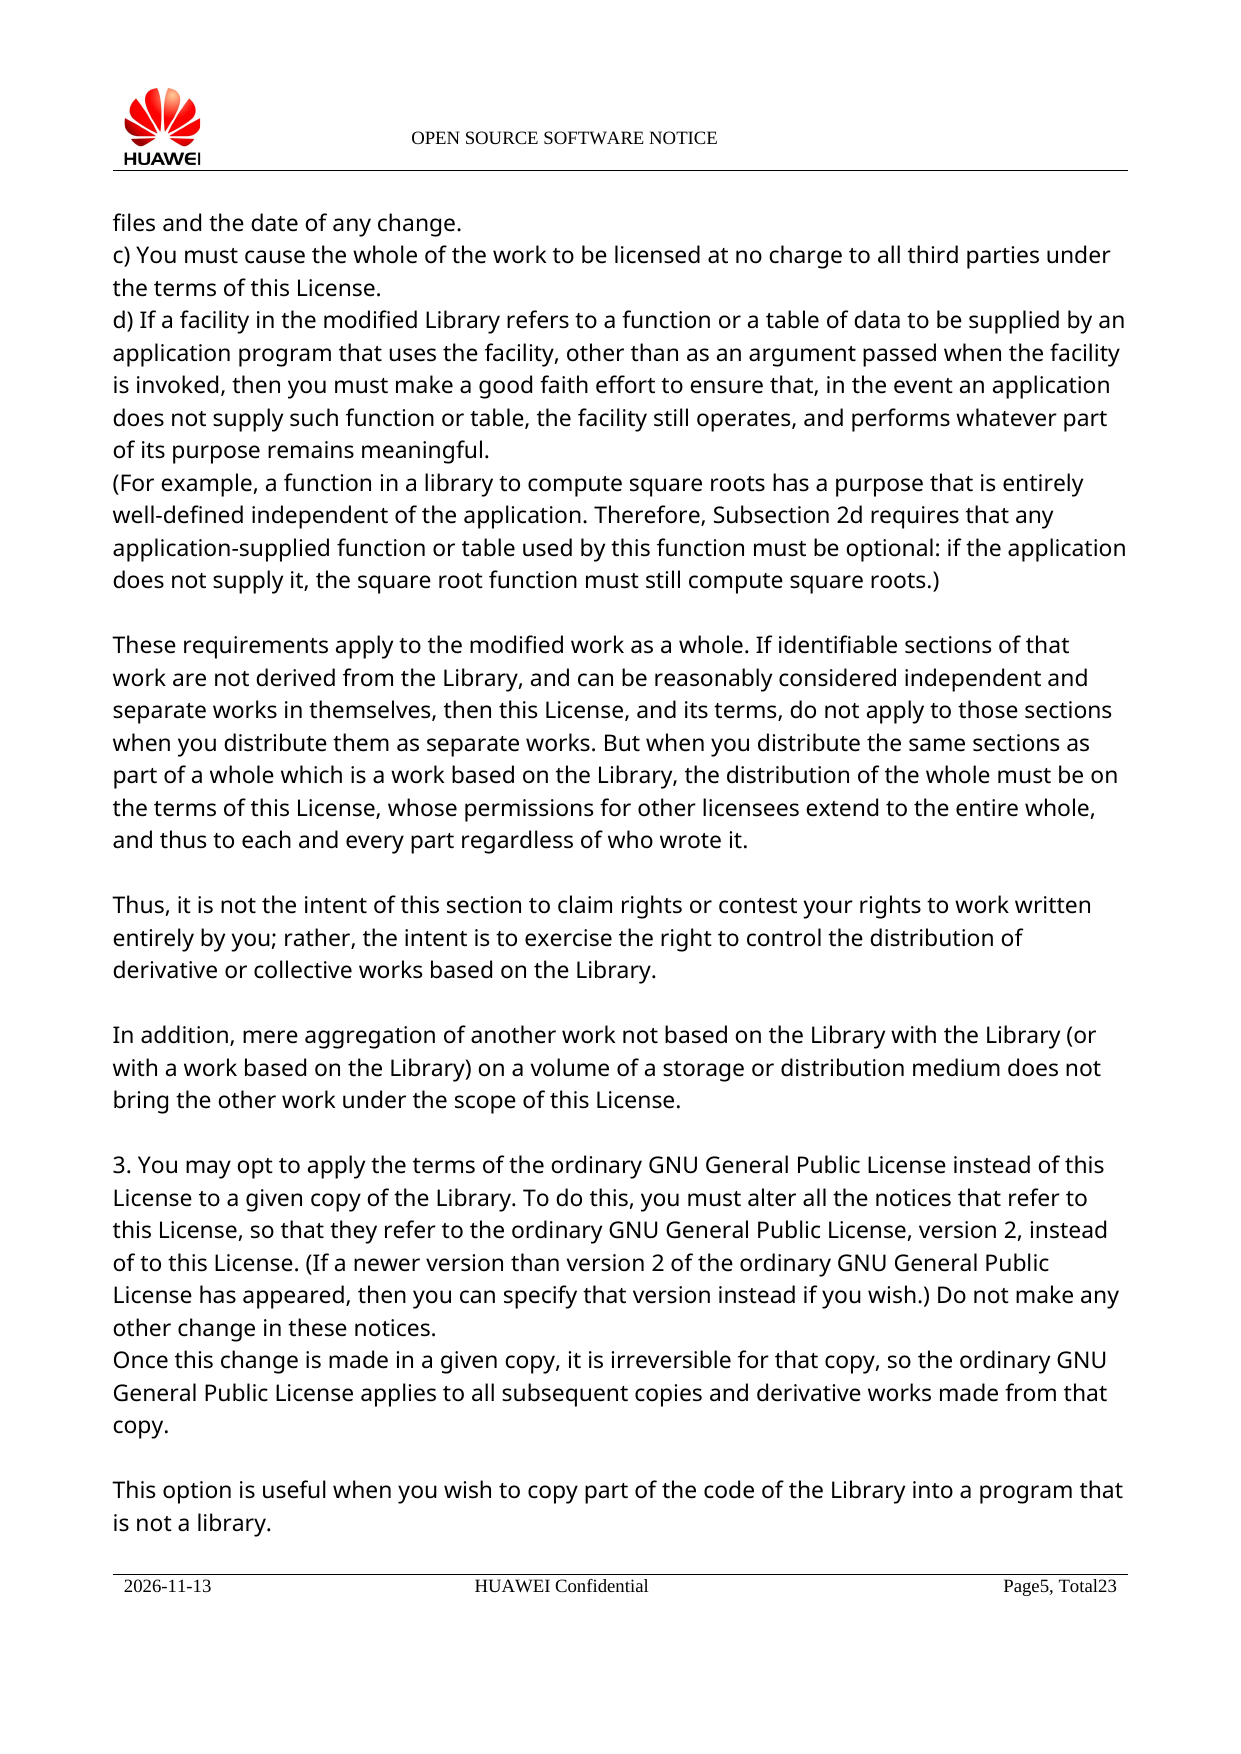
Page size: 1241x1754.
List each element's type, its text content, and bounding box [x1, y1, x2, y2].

text c) You must cause the whole of the work to be licensed at no charge to all third parties under the terms of this License. [112, 239, 1128, 304]
text Once this change is made in a given copy, it is irreversible for that copy, so the ordinary GNU General Public License applies to all subsequent copies and derivative works made from that copy. [112, 1344, 1128, 1441]
text d) If a facility in the modified Library refers to a function or a table of data to be supplied by an application program that uses the facility, other than as an argument passed when the facility is invoked, then you must make a good faith effort to ensure that, in the event an application does not supply such function or table, the facility still operates, and performs whatever part of its purpose remains meaningful. [112, 304, 1128, 466]
text In addition, mere aggregation of another work not based on the Library with the Library (or with a work based on the Library) on a volume of a storage or distribution medium does not bring the other work under the scope of this License. [112, 1019, 1128, 1116]
text These requirements apply to the modified work as a whole. If identifiable sections of that work are not derived from the Library, and can be reasonably considered independent and separate works in themselves, then this License, and its terms, do not apply to those sections when you distribute them as separate works. But when you distribute the same sections as part of a whole which is a work based on the Library, the distribution of the whole must be on the terms of this License, whose permissions for other licensees extend to the entire whole, and thus to each and every part regardless of who wrote it. [112, 629, 1128, 856]
text b) You must cause the files modified to carry prominent notices stating that you changed the files and the date of any change. [112, 206, 1128, 239]
text Thus, it is not the intent of this section to claim rights or contest your rights to work written entirely by you; rather, the intent is to exercise the right to control the distribution of derivative or collective works based on the Library. [112, 889, 1128, 986]
text (For example, a function in a library to compute square roots has a purpose that is entirely well-defined independent of the application. Therefore, Subsection 2d requires that any application-supplied function or table used by this function must be optional: if the application does not supply it, the square root function must still compute square roots.) [112, 466, 1128, 596]
text This option is useful when you wish to copy part of the code of the Library into a program that is not a library. [112, 1474, 1128, 1539]
picture [124, 88, 201, 165]
text 3. You may opt to apply the terms of the ordinary GNU General Public License instead of this License to a given copy of the Library. To do this, you must alter all the notices that refer to this License, so that they refer to the ordinary GNU General Public License, version 2, instead of to this License. (If a newer version than version 2 of the ordinary GNU General Public License has appeared, then you can specify that version instead if you wish.) Do not make any other change in these notices. [112, 1149, 1128, 1344]
